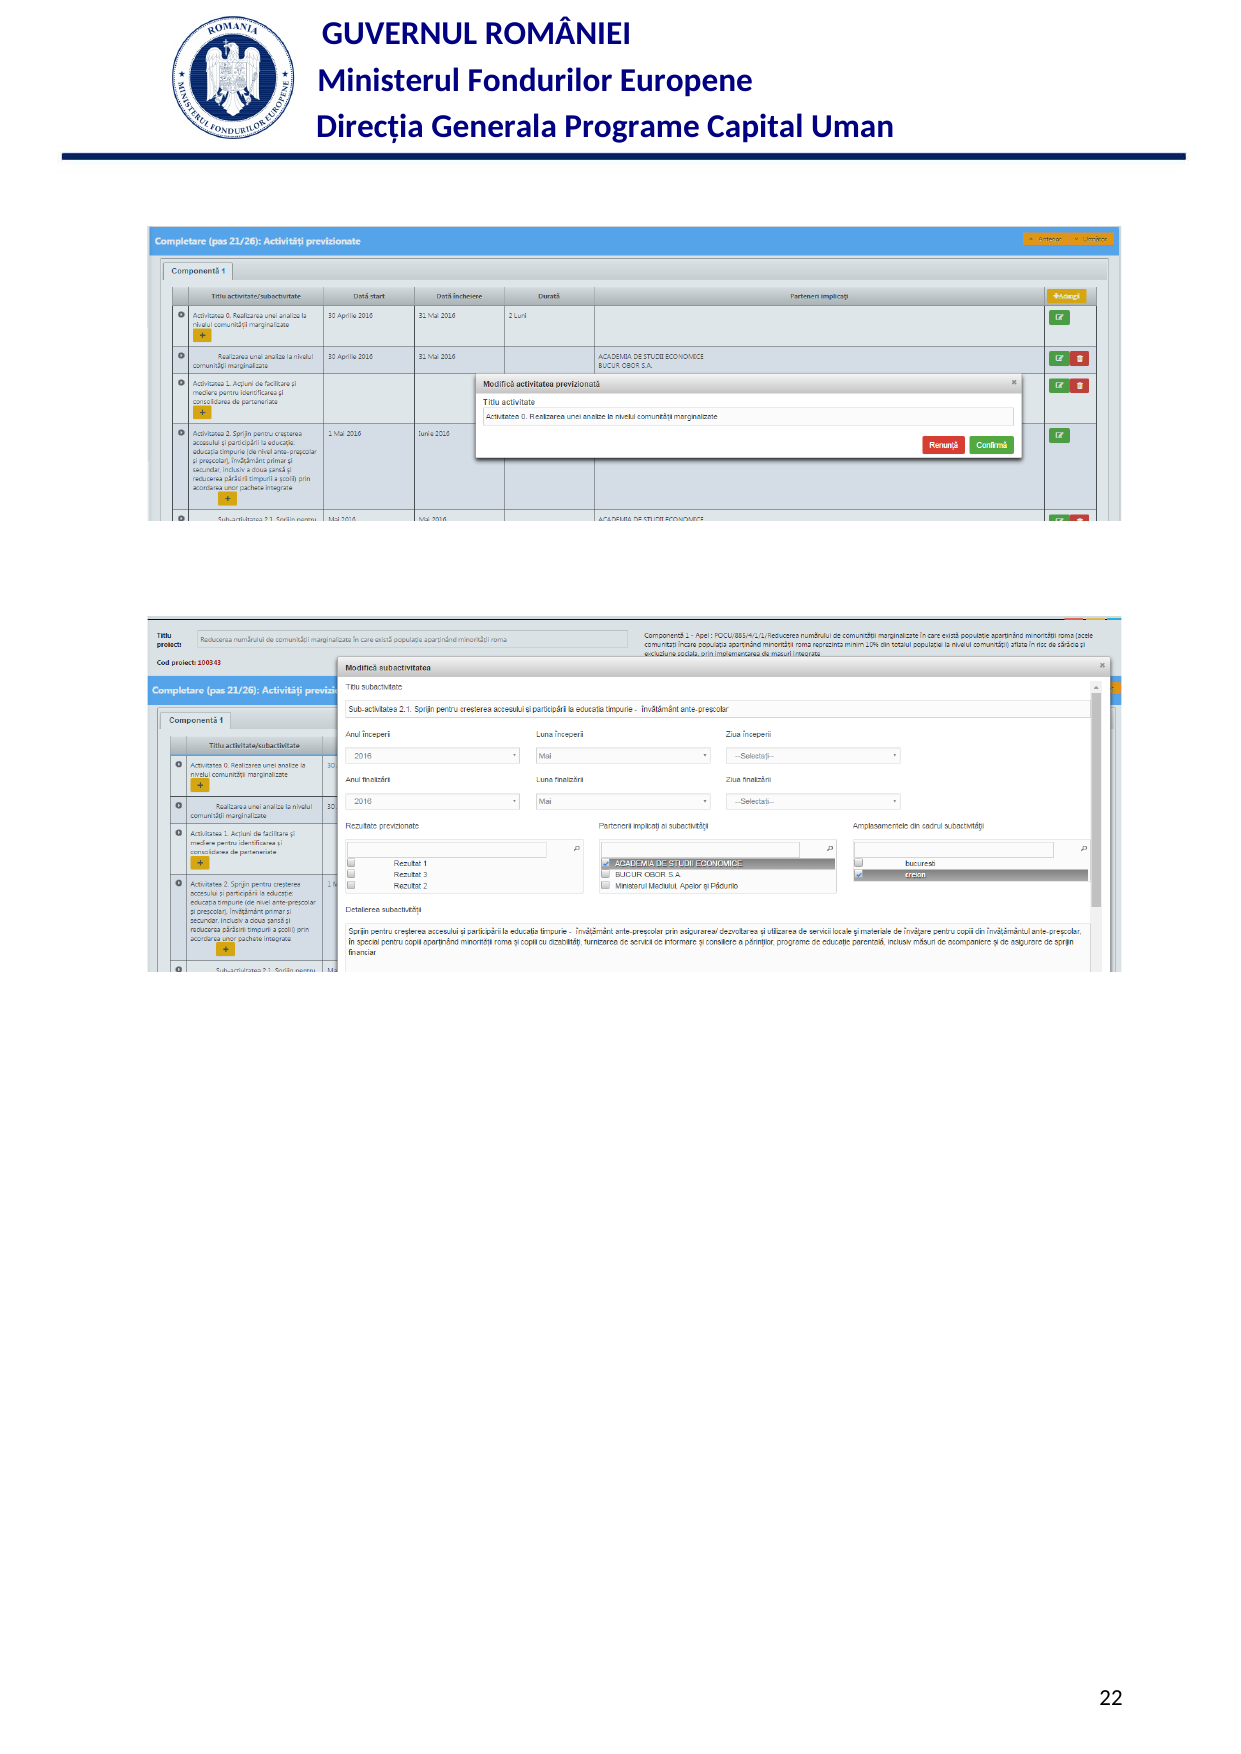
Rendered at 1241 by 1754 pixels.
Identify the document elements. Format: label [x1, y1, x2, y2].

picture [31, 145, 1210, 173]
picture [171, 13, 296, 141]
picture [147, 226, 1122, 521]
picture [147, 616, 1122, 972]
